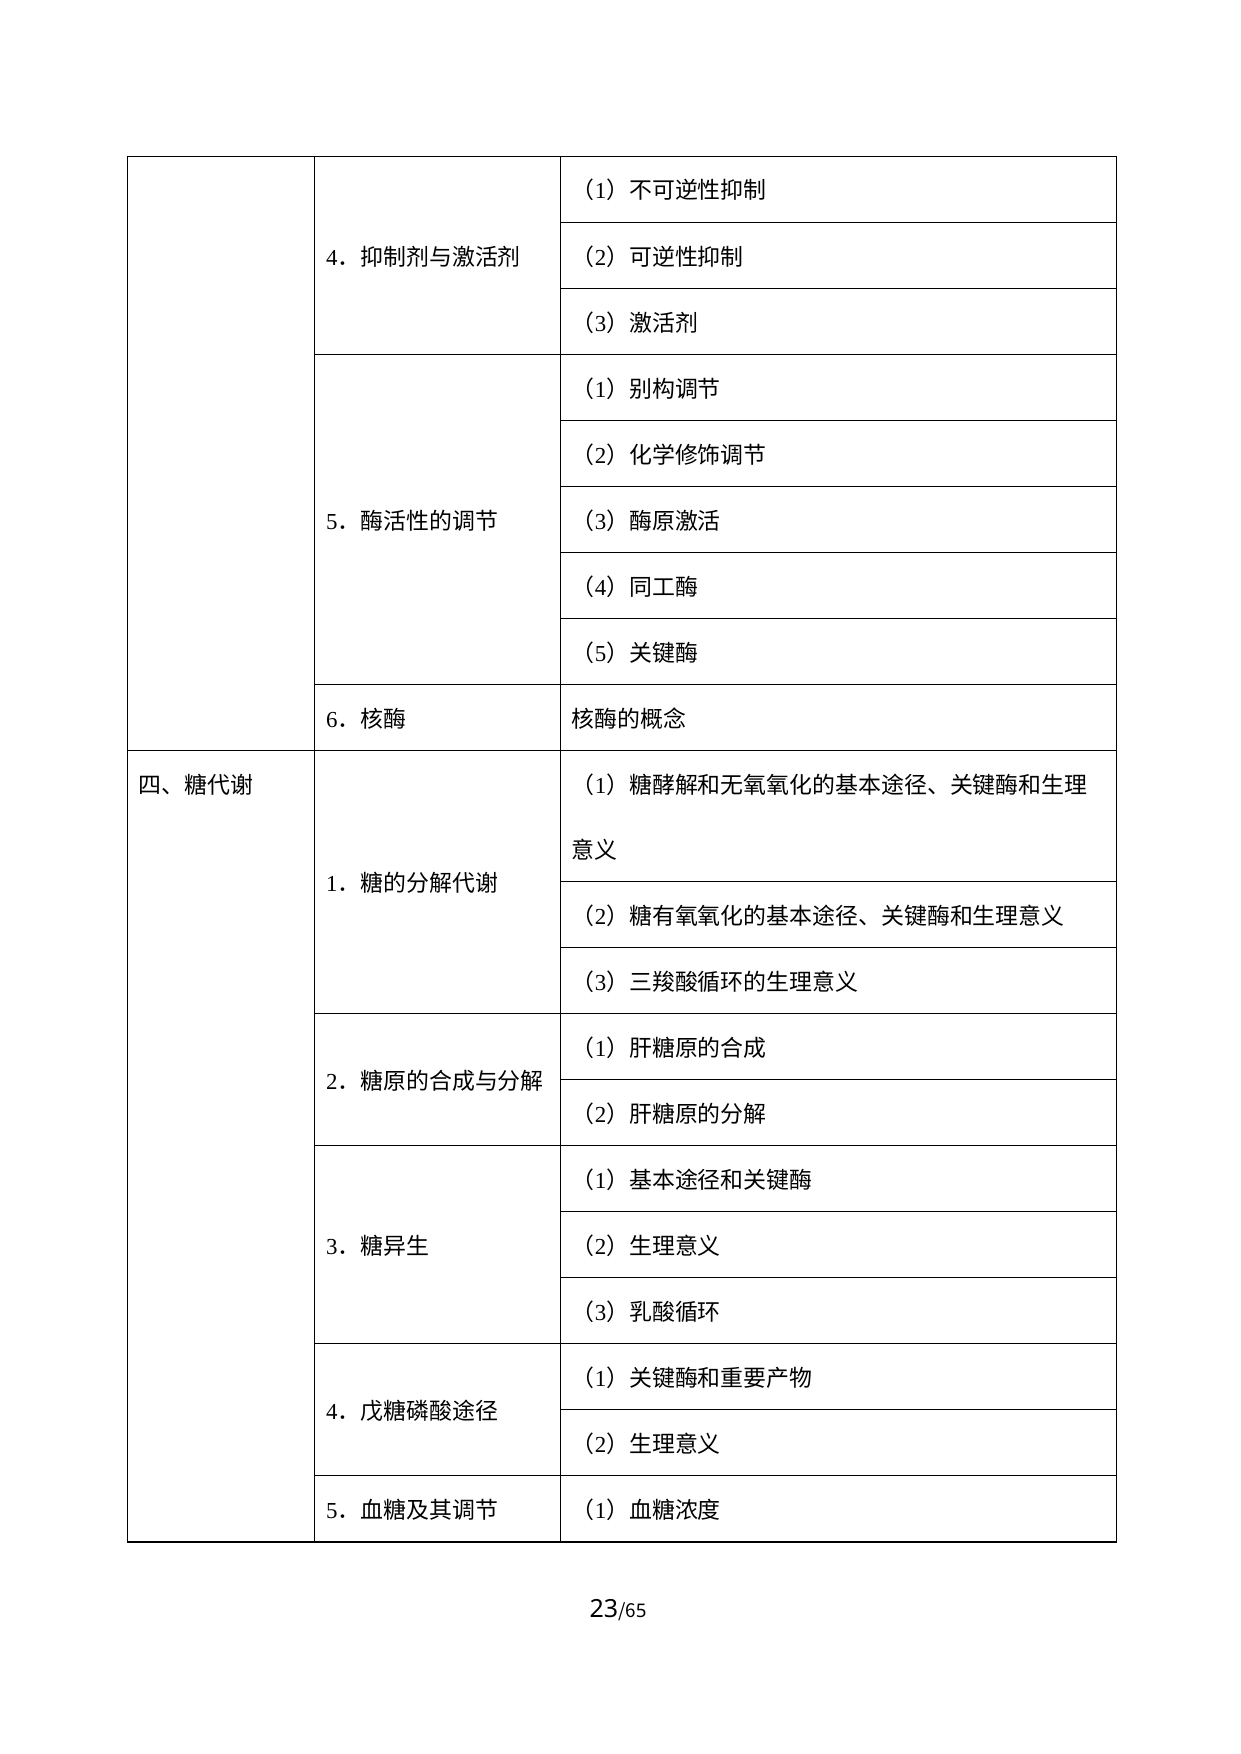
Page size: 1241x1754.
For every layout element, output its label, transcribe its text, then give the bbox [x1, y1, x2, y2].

table_cell （3）酶原激活 [561, 487, 1116, 552]
table_cell （2）生理意义 [561, 1410, 1116, 1475]
table_cell 5．血糖及其调节 [315, 1476, 560, 1541]
table_cell （1）不可逆性抑制 [561, 157, 1116, 222]
table_cell （1）糖酵解和无氧氧化的基本途径、关键酶和生理意义 [561, 751, 1116, 881]
table_cell 4．戊糖磷酸途径 [315, 1344, 560, 1475]
table_cell （4）同工酶 [561, 553, 1116, 618]
table_cell 核酶的概念 [561, 685, 1116, 750]
table_cell （2）可逆性抑制 [561, 223, 1116, 288]
table_cell （1）肝糖原的合成 [561, 1014, 1116, 1079]
table_cell （3）三羧酸循环的生理意义 [561, 948, 1116, 1013]
table_cell （5）关键酶 [561, 619, 1116, 684]
table_cell （2）化学修饰调节 [561, 421, 1116, 486]
table_cell （2）糖有氧氧化的基本途径、关键酶和生理意义 [561, 882, 1116, 947]
table_cell （2）肝糖原的分解 [561, 1080, 1116, 1145]
table_cell （2）生理意义 [561, 1212, 1116, 1277]
table_cell 5．酶活性的调节 [315, 355, 560, 684]
table_cell （1）关键酶和重要产物 [561, 1344, 1116, 1409]
table_cell 6．核酶 [315, 685, 560, 750]
table_cell 3．糖异生 [315, 1146, 560, 1343]
table_cell （1）基本途径和关键酶 [561, 1146, 1116, 1211]
table_cell 四、糖代谢 [128, 751, 314, 1541]
table_cell （1）血糖浓度 [561, 1476, 1116, 1541]
table_cell （1）别构调节 [561, 355, 1116, 420]
table_cell 2．糖原的合成与分解 [315, 1014, 560, 1145]
table_cell （3）乳酸循环 [561, 1278, 1116, 1343]
table_cell 4．抑制剂与激活剂 [315, 157, 560, 354]
table_cell 1．糖的分解代谢 [315, 751, 560, 1013]
table_cell （3）激活剂 [561, 289, 1116, 354]
